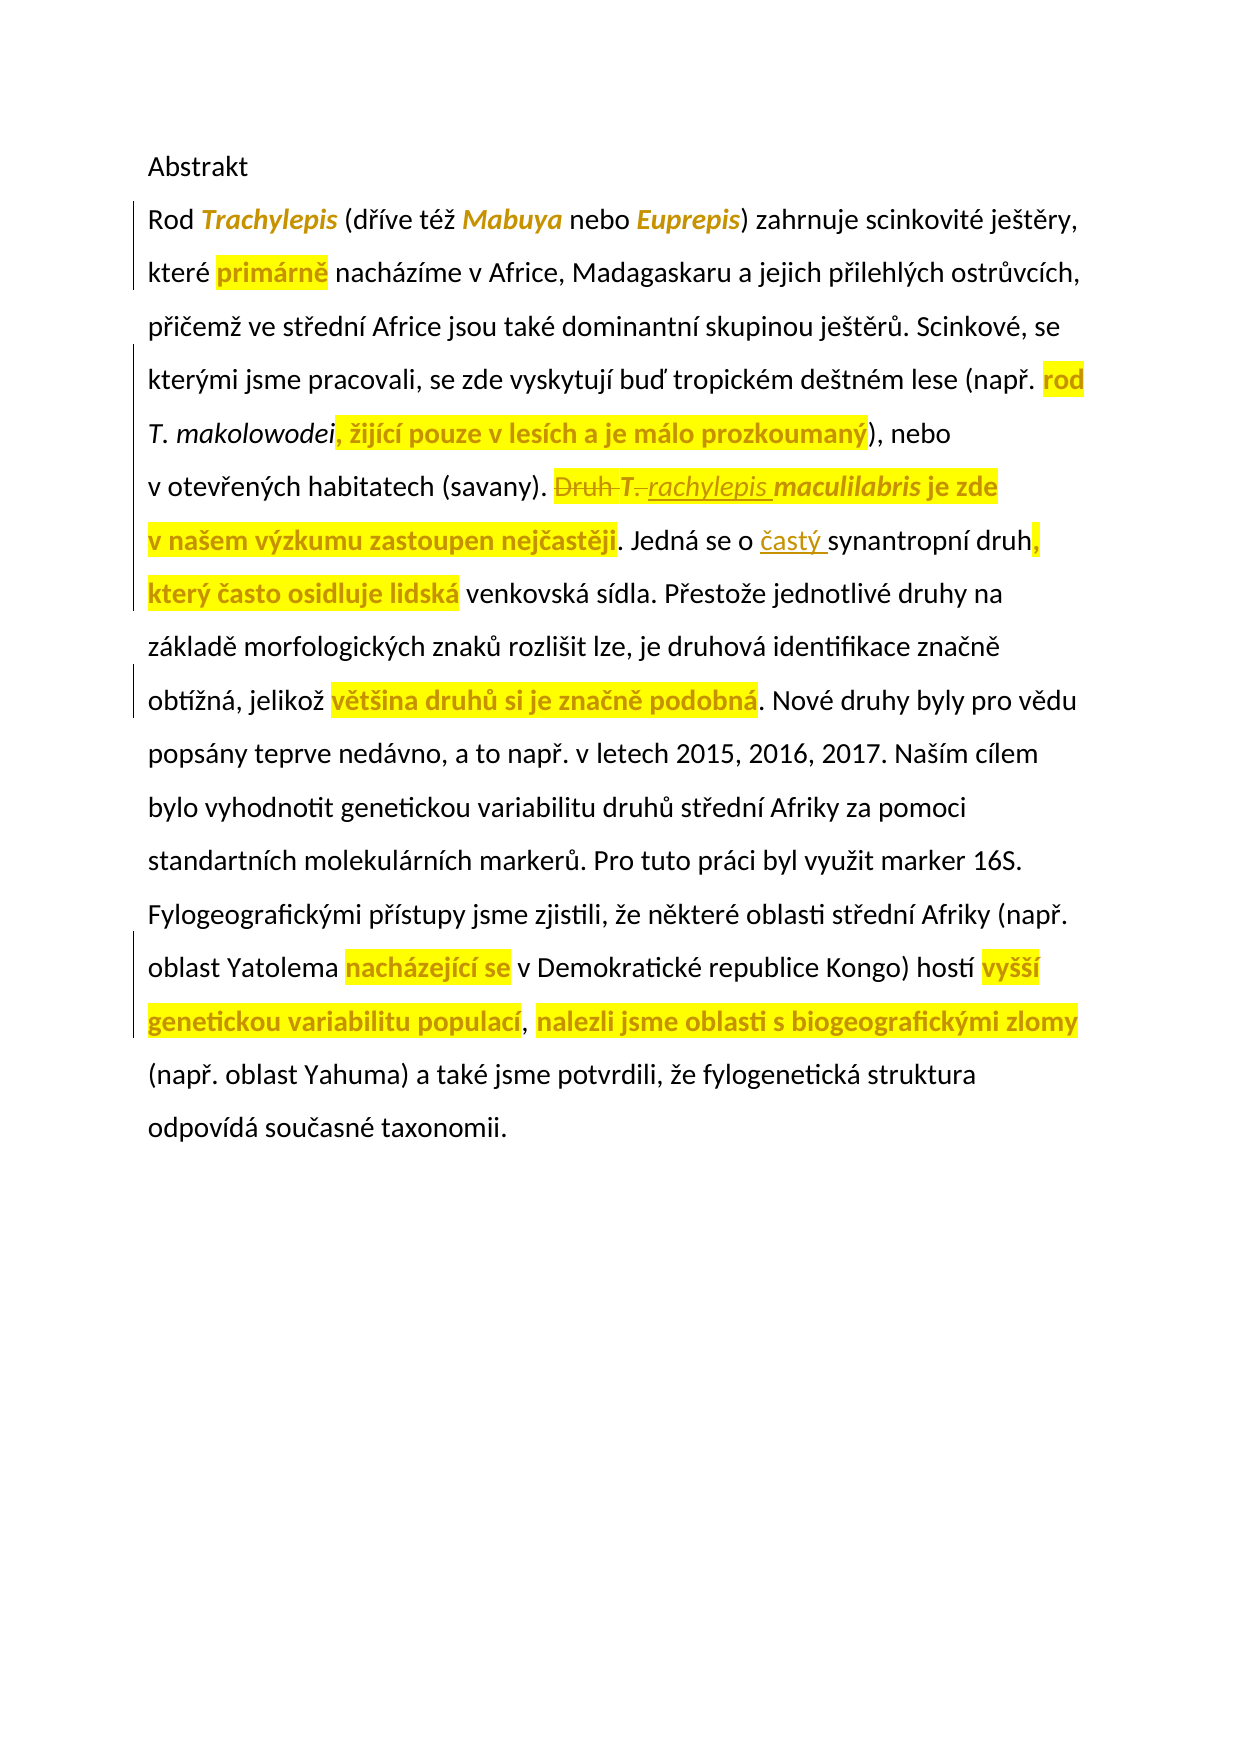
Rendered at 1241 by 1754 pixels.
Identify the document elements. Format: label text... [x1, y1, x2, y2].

text Abstrakt [148, 148, 1093, 183]
text Rod Trachylepis (dříve též Mabuya nebo Euprepis) zahrnuje scinkovité ještěry, které primárně nacházíme v Africe, Madagaskaru a jejich přilehlých ostrůvcích, přičemž ve střední Africe jsou také dominantní skupinou ještěrů. Scinkové, se kterými jsme pracovali, se zde vyskytují buď tropickém deštném lese (např. rod T. makolowodei, žijící pouze v lesích a je málo prozkoumaný), nebo v otevřených habitatech (savany). Tmaculilabris je zde v našem výzkumu zastoupen nejčastěji. Jedná se o synantropní druh, který často osidluje lidská venkovská sídla. Přestože jednotlivé druhy na základě morfologických znaků rozlišit lze, je druhová identifikace značně obtížná, jelikož většina druhů si je značně podobná. Nové druhy byly pro vědu popsány teprve nedávno, a to např. v letech 2015, 2016, 2017. Naším cílem bylo vyhodnotit genetickou variabilitu druhů střední Afriky za pomoci standartních molekulárních markerů. Pro tuto práci byl využit marker 16S. Fylogeografickými přístupy jsme zjistili, že některé oblasti střední Afriky (např. oblast Yatolema nacházející se v Demokratické republice Kongo) hostí vyšší genetickou variabilitu populací, nalezli jsme oblasti s biogeografickými zlomy (např. oblast Yahuma) a také jsme potvrdili, že fylogenetická struktura odpovídá současné taxonomii. [148, 201, 1093, 1145]
